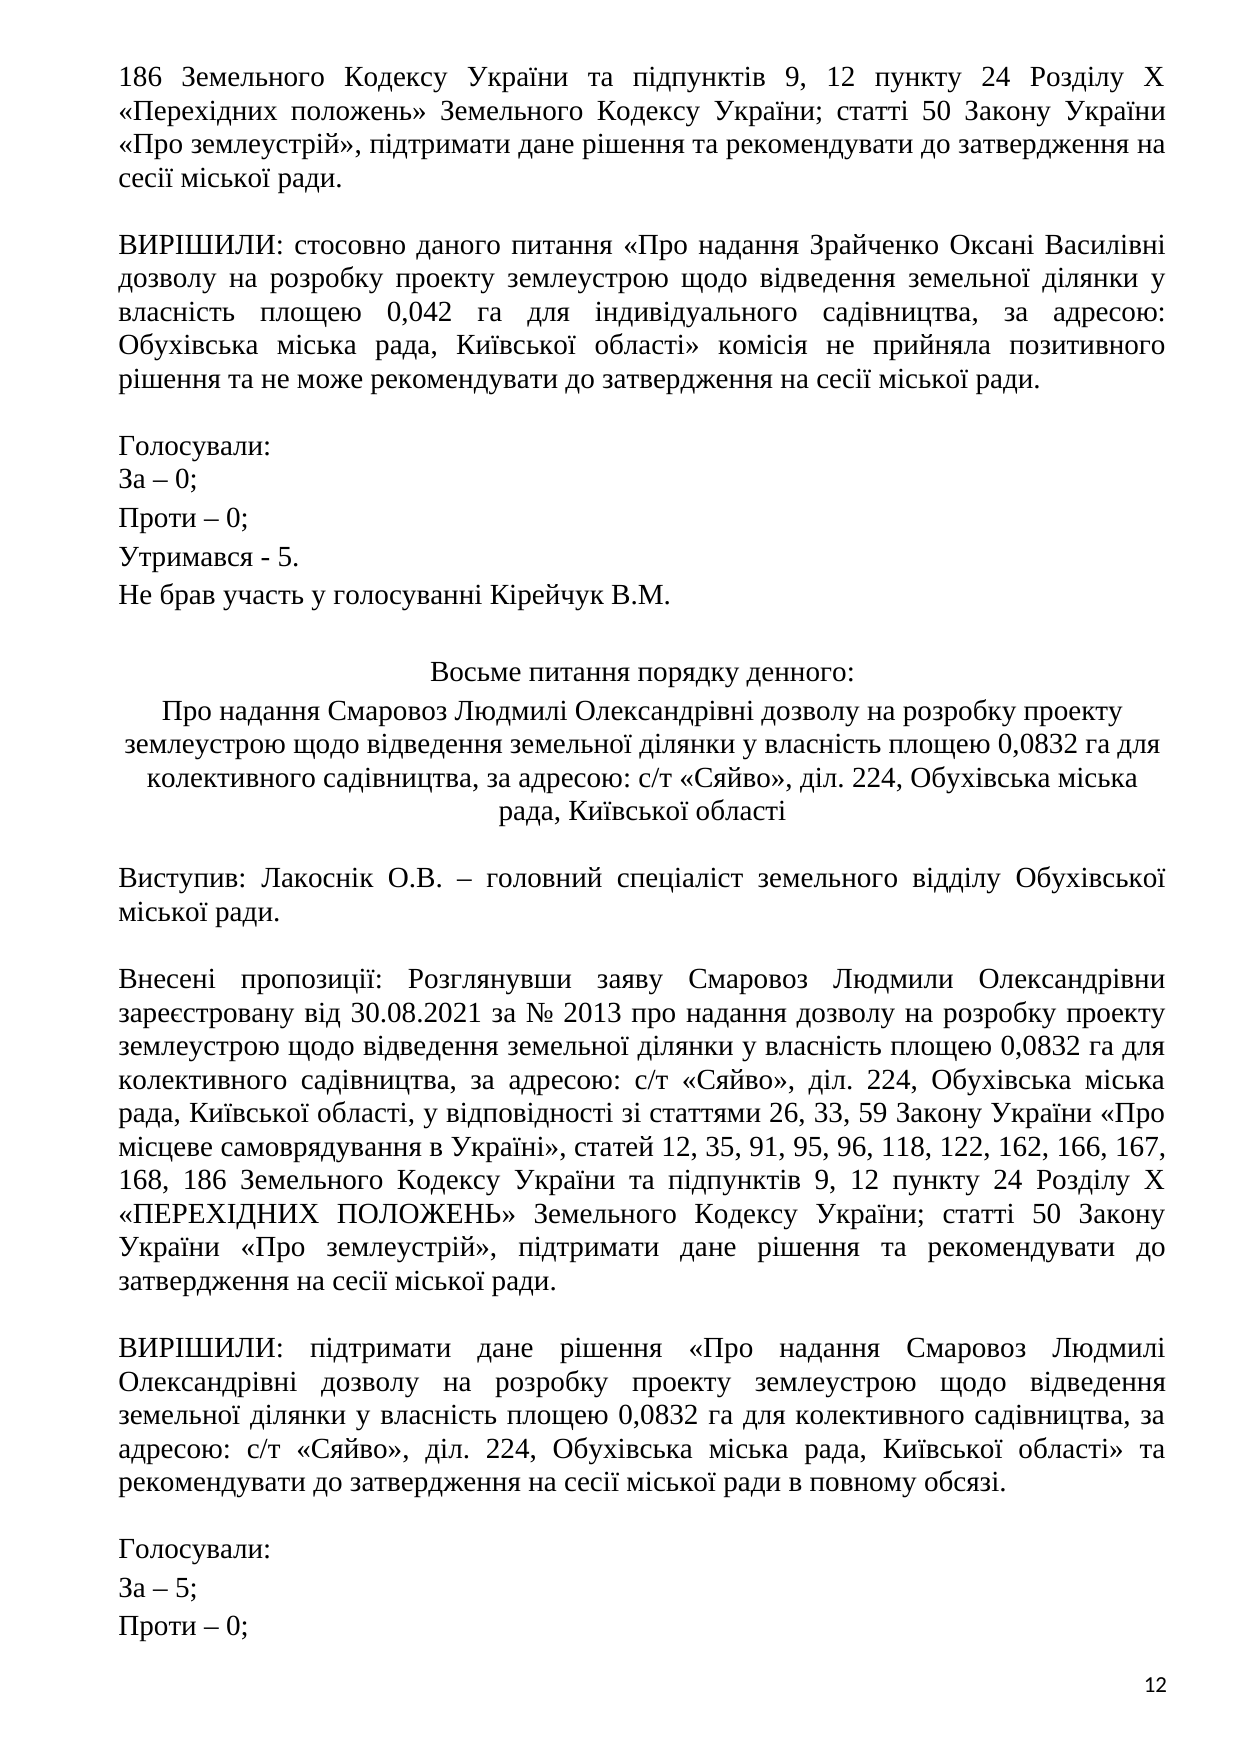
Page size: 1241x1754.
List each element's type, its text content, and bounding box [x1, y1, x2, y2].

text Голосували: [118, 1531, 1167, 1565]
text Проти – 0; [118, 1608, 1167, 1642]
text За – 5; [118, 1570, 1167, 1603]
text Голосували: [118, 428, 1167, 462]
text Не брав участь у голосуванні Кірейчук В.М. [118, 577, 1167, 611]
text ВИРІШИЛИ: стосовно даного питання «Про надання Зрайченко Оксані Василівні дозволу на розробку проекту землеустрою щодо відведення земельної ділянки у власність площею 0,042 га для індивідуального садівництва, за адресою: Обухівська міська рада, Київської області» комісія не прийняла позитивного рішення та не може рекомендувати до затвердження на сесії міської ради. [118, 227, 1167, 394]
text ВИРІШИЛИ: підтримати дане рішення «Про надання Смаровоз Людмилі Олександрівні дозволу на розробку проекту землеустрою щодо відведення земельної ділянки у власність площею 0,0832 га для колективного садівництва, за адресою: с/т «Сяйво», діл. 224, Обухівська міська рада, Київської області» та рекомендувати до затвердження на сесії міської ради в повному обсязі. [118, 1330, 1167, 1498]
text Утримався - 5. [118, 539, 1167, 572]
text Проти – 0; [118, 500, 1167, 534]
text Виступив: Лакоснік О.В. – головний спеціаліст земельного відділу Обухівської міської ради. [118, 861, 1167, 928]
text Про надання Смаровоз Людмилі Олександрівні дозволу на розробку проекту землеустрою щодо відведення земельної ділянки у власність площею 0,0832 га для колективного садівництва, за адресою: с/т «Сяйво», діл. 224, Обухівська міська рада, Київської області [118, 693, 1167, 827]
list Внесені пропозиції: Розглянувши заяву Смаровоз Людмили Олександрівни зареєстровану від 30.08.2021 за № 2013 про надання дозволу на розробку проекту землеустрою щодо відведення земельної ділянки у власність площею 0,0832 га для колективного садівництва, за адресою: с/т «Сяйво», діл. 224, Обухівська міська рада, Київської області, у відповідності зі статтями 26, 33, 59 Закону України «Про місцеве самоврядування в Україні», статей 12, 35, 91, 95, 96, 118, 122, 162, 166, 167, 168, 186 Земельного Кодексу України та підпунктів 9, 12 пункту 24 Розділу Х «ПЕРЕХІДНИХ ПОЛОЖЕНЬ» Земельного Кодексу України; статті 50 Закону України «Про землеустрій», підтримати дане рішення та рекомендувати до затвердження на сесії міської ради. [118, 961, 1167, 1297]
text За – 0; [118, 462, 1167, 495]
text Восьме питання порядку денного: [118, 654, 1167, 688]
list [118, 59, 1167, 193]
